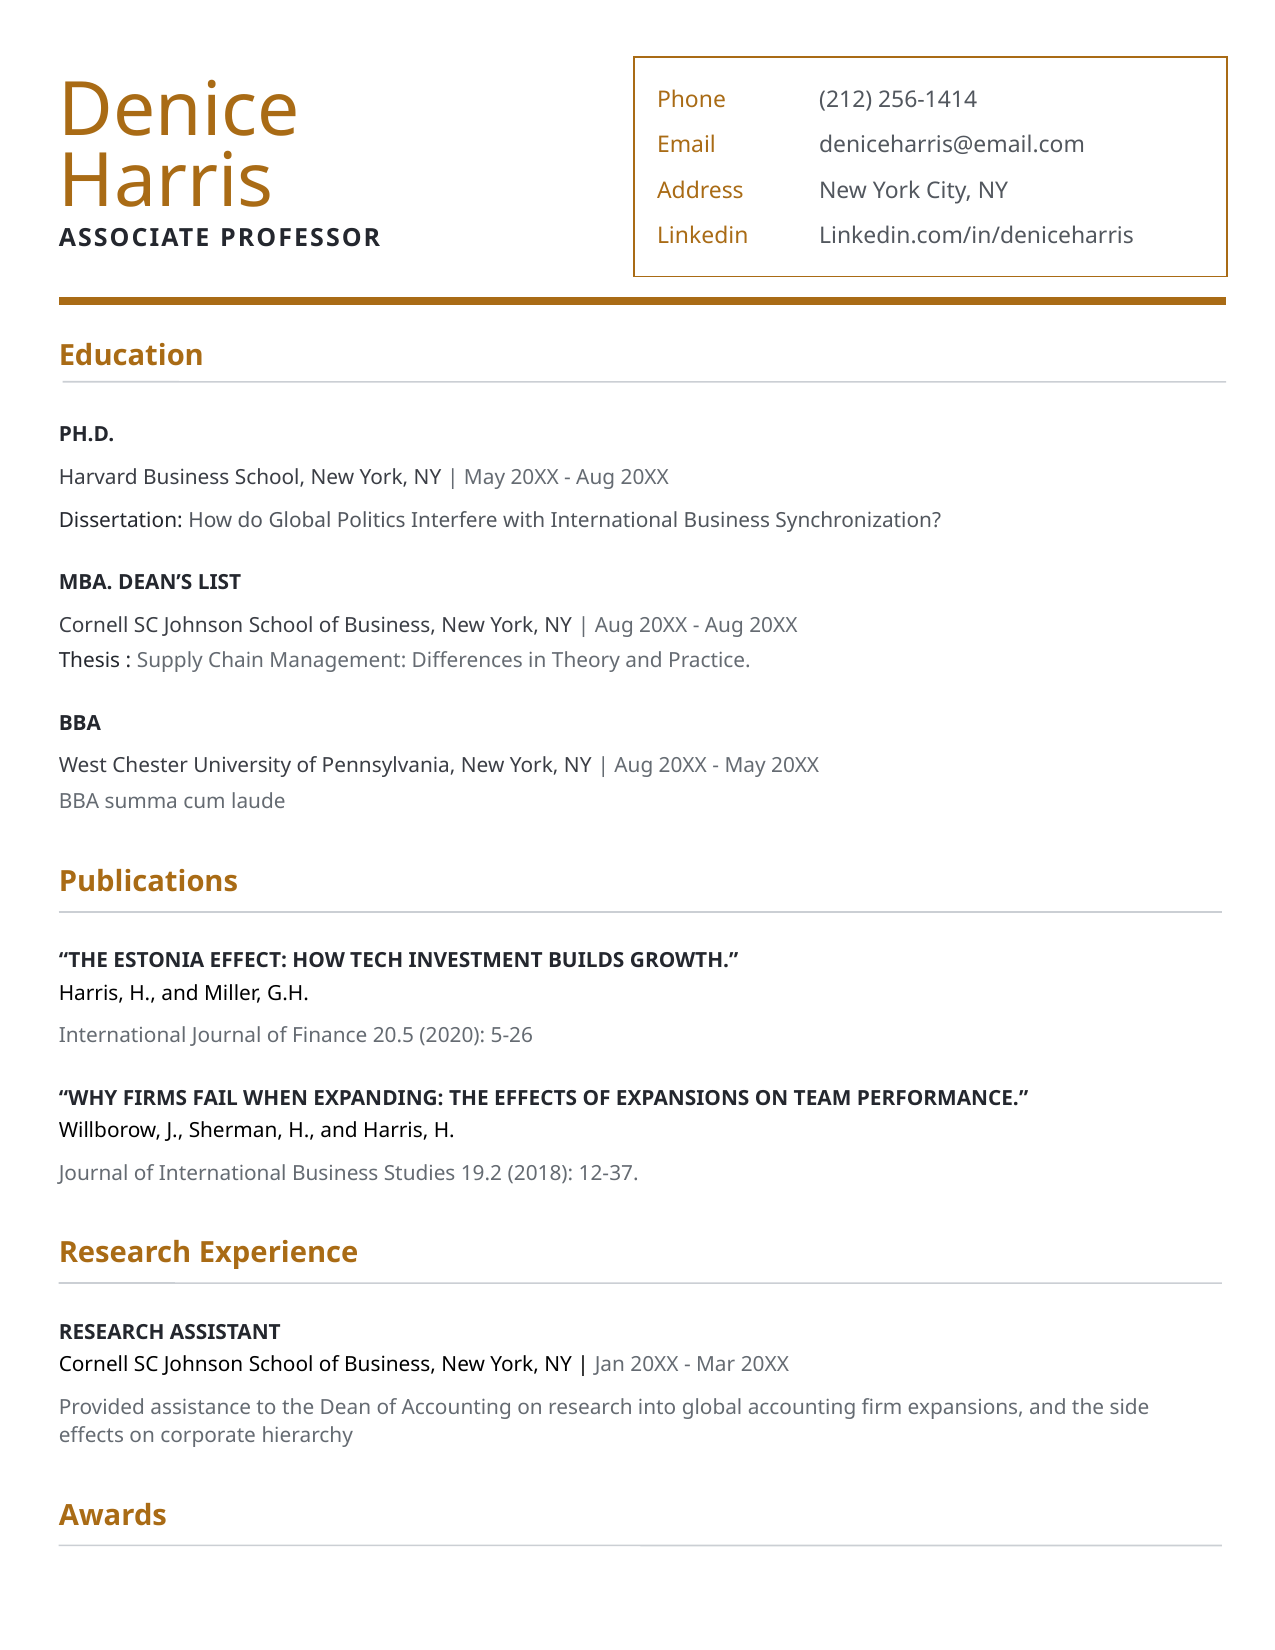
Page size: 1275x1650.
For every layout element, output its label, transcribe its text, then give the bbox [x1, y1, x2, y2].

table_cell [47, 323, 1228, 1579]
table_header Denice Harris ASSOCIATE PROFESSOR [47, 34, 622, 299]
table_cell [47, 300, 1228, 323]
table_header [622, 34, 1228, 299]
